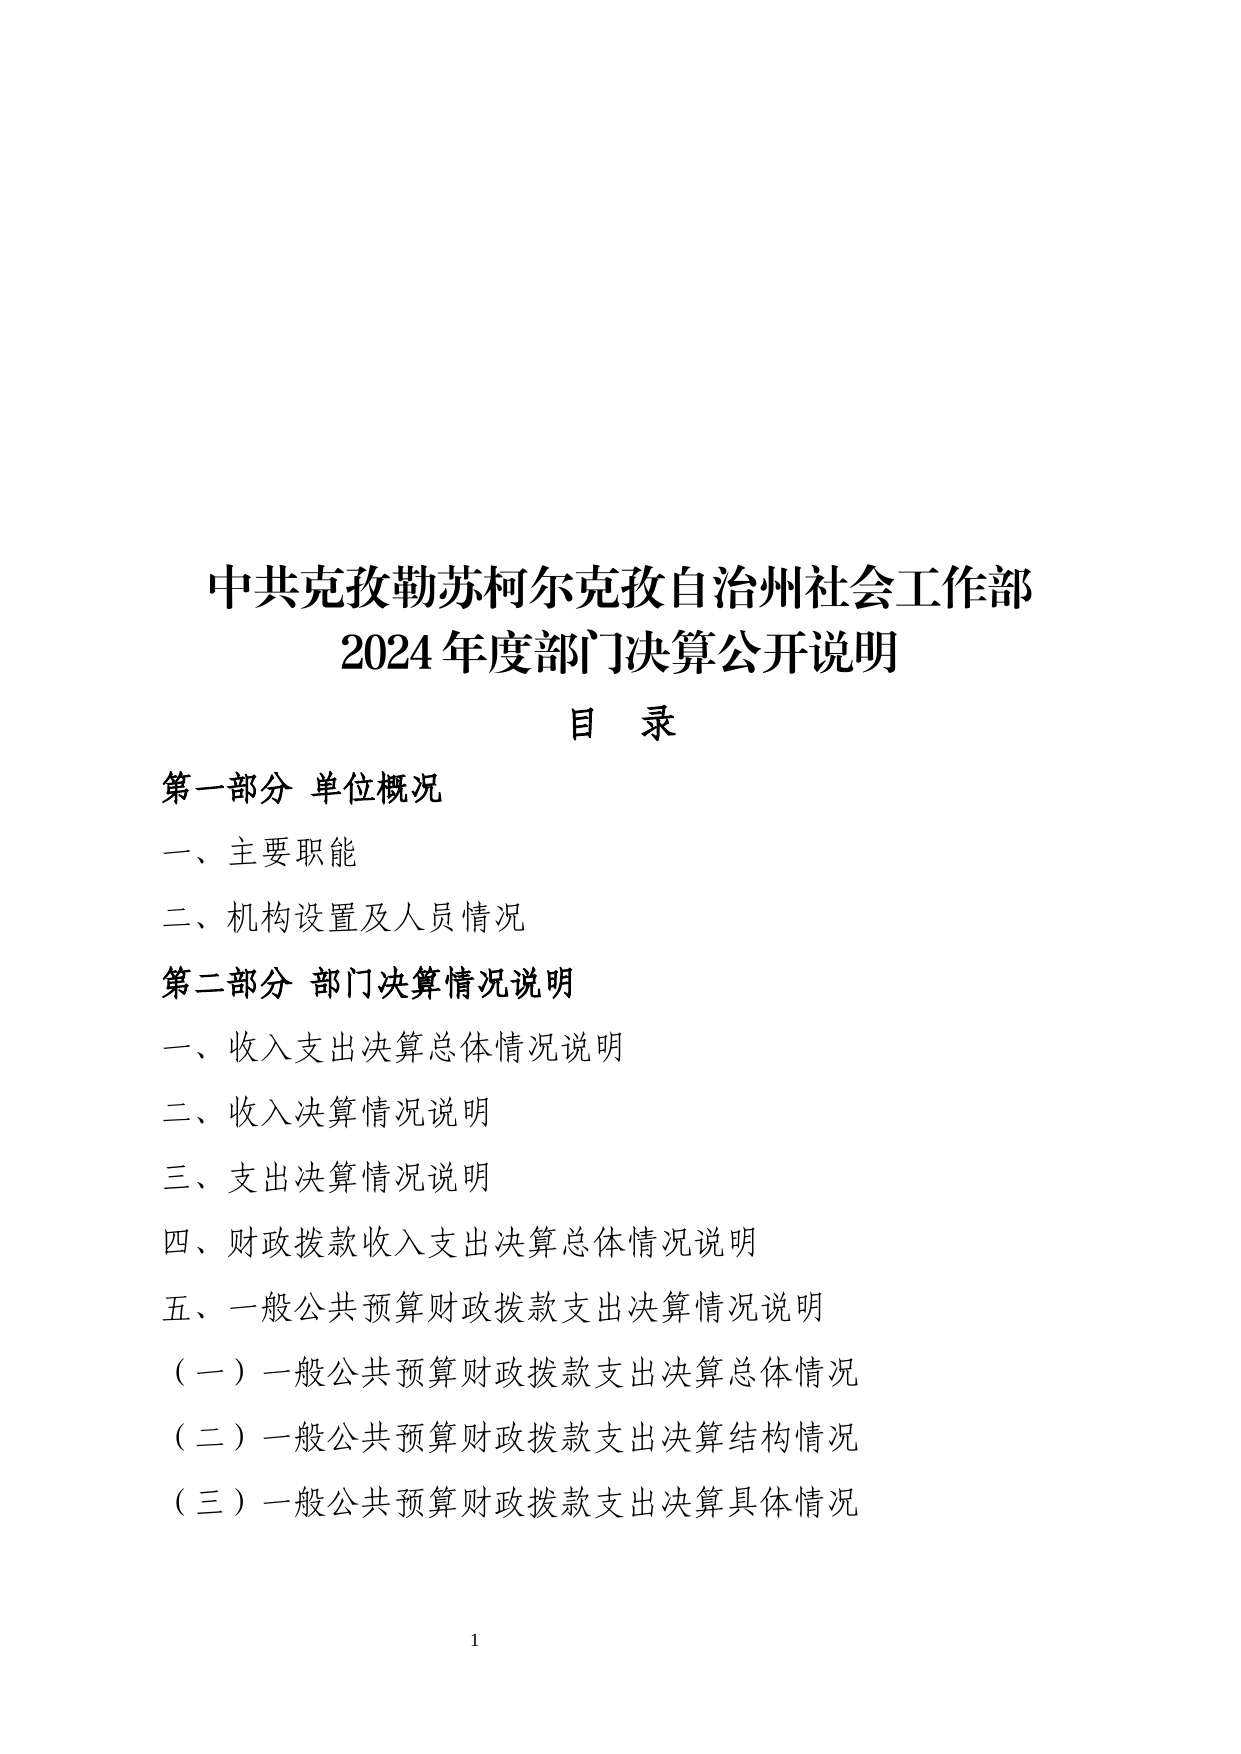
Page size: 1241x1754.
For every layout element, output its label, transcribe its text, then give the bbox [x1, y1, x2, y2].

text 二、机构设置及人员情况 [159, 883, 1081, 948]
text 第一部分 单位概况 [159, 753, 1081, 818]
text （二）一般公共预算财政拨款支出决算结构情况 [159, 1403, 1081, 1468]
text 四、财政拨款收入支出决算总体情况说明 [159, 1208, 1081, 1273]
text （一）一般公共预算财政拨款支出决算总体情况 [159, 1338, 1081, 1403]
text 一、主要职能 [159, 818, 1081, 883]
text （三）一般公共预算财政拨款支出决算具体情况 [159, 1468, 1081, 1533]
text 目 录 [159, 688, 1081, 753]
text 三、支出决算情况说明 [159, 1143, 1081, 1208]
text 中共克孜勒苏柯尔克孜自治州社会工作部2024年度部门决算公开说明 [159, 558, 1081, 688]
text 一、收入支出决算总体情况说明 [159, 1013, 1081, 1078]
text 五、一般公共预算财政拨款支出决算情况说明 [159, 1273, 1081, 1338]
text 二、收入决算情况说明 [159, 1078, 1081, 1143]
text 第二部分 部门决算情况说明 [159, 948, 1081, 1013]
